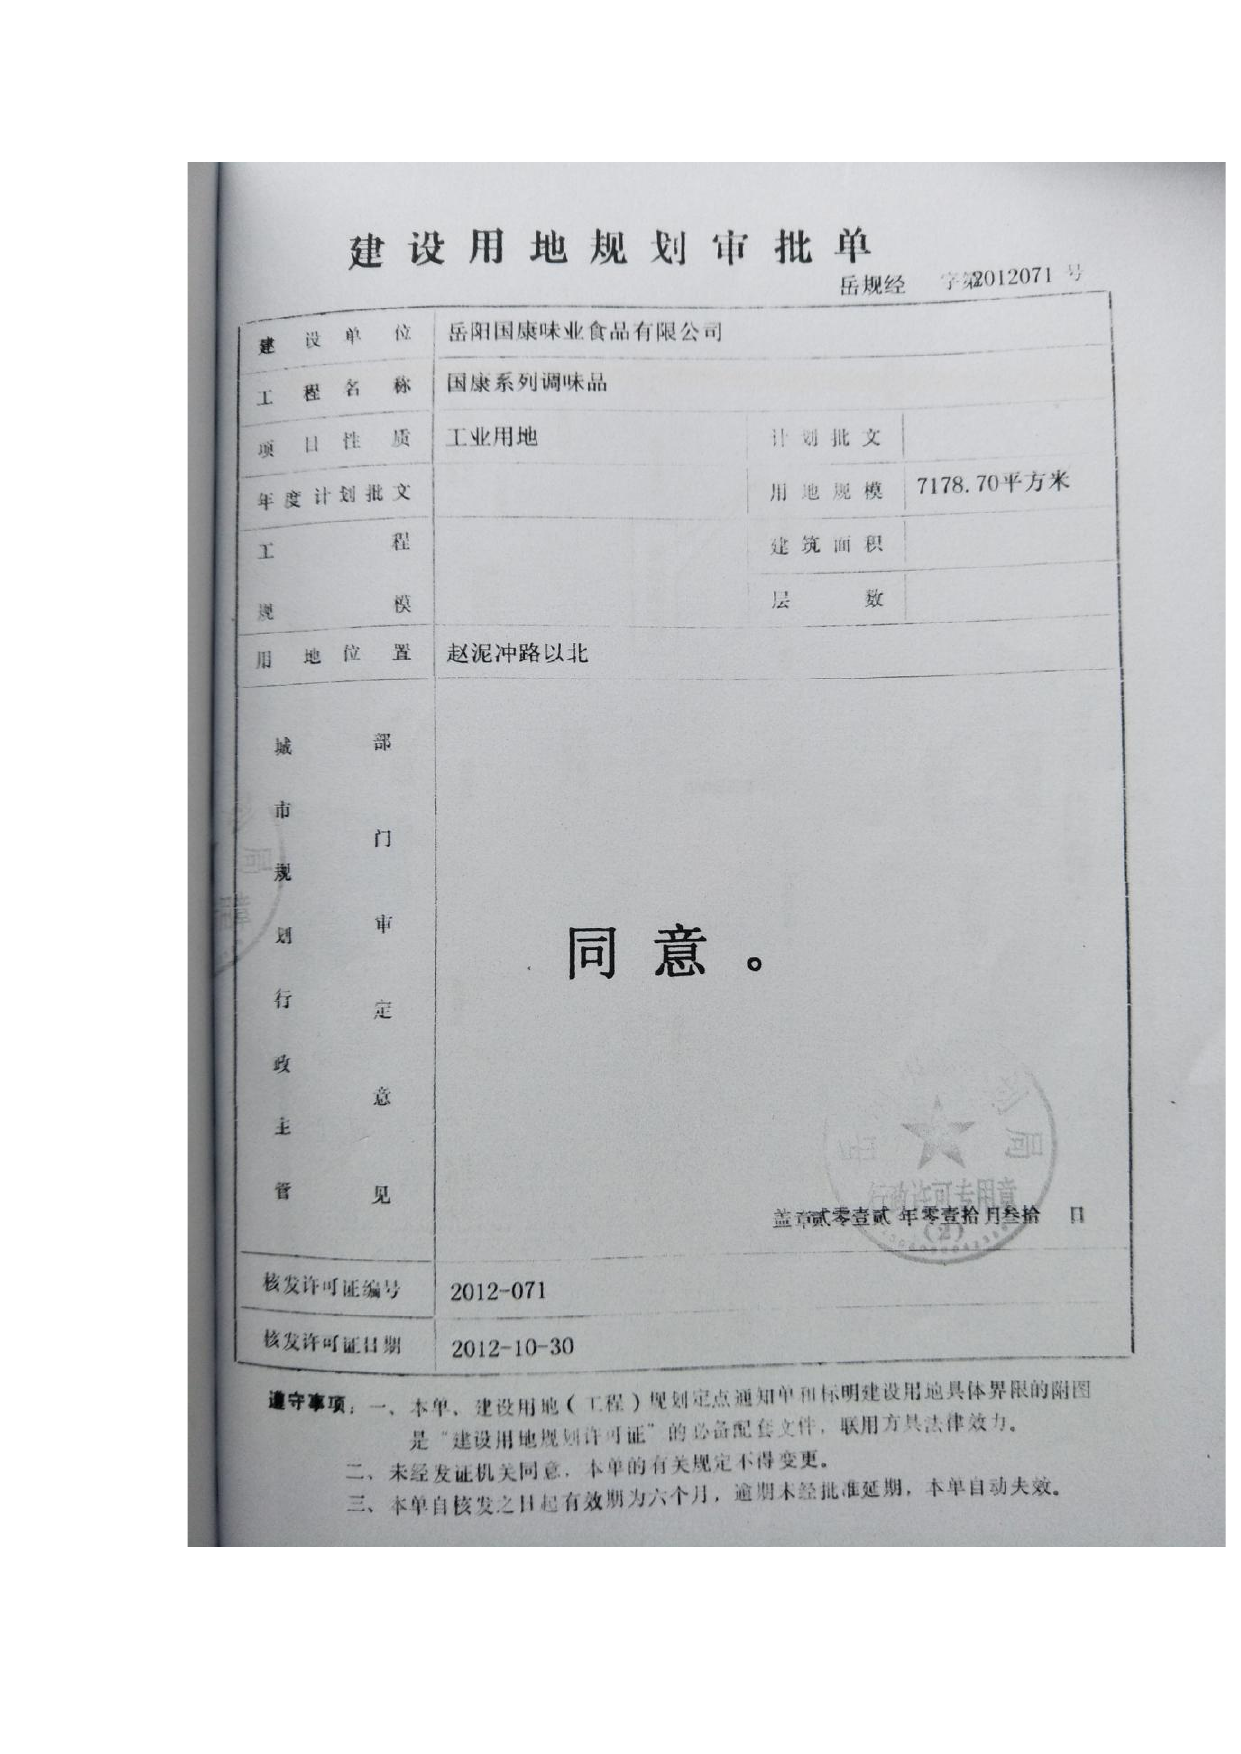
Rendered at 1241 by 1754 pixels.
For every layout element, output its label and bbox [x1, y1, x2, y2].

picture [187, 162, 1226, 1547]
